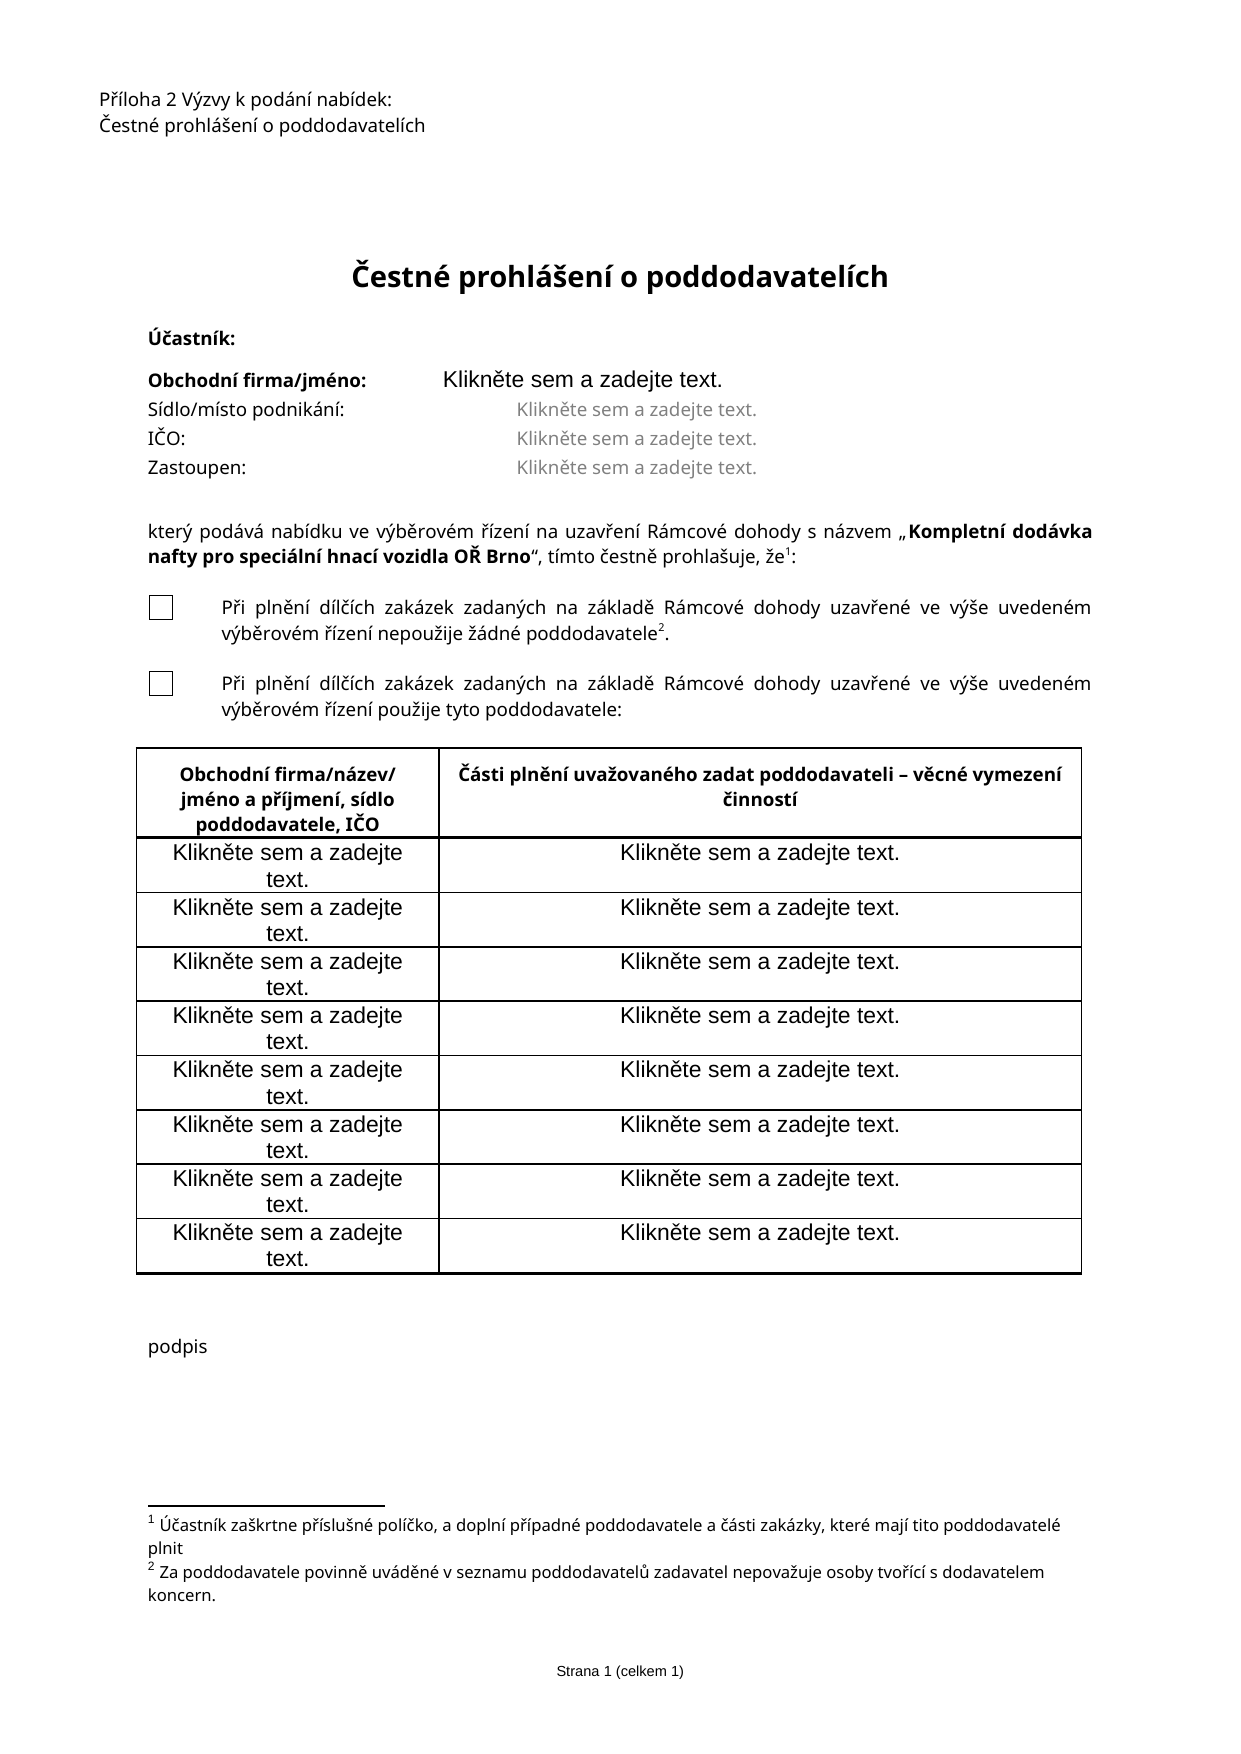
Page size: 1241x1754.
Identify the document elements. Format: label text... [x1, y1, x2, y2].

text Zastoupen: [148, 451, 1093, 480]
title Čestné prohlášení o poddodavatelích [148, 256, 1093, 296]
table_header Obchodní firma/název/ jméno a příjmení, sídlo poddodavatele, IČO [137, 749, 438, 836]
table_header Části plnění uvažovaného zadat poddodavateli – věcné vymezení činností [440, 749, 1081, 836]
text Při plnění dílčích zakázek zadaných na základě Rámcové dohody uzavřené ve výše uvedeném výběrovém řízení použije tyto poddodavatele: [148, 670, 1093, 721]
text IČO: [148, 422, 1093, 451]
text Obchodní firma/jméno: [148, 364, 1093, 393]
text podpis [148, 1329, 1092, 1359]
text Sídlo/místo podnikání: [148, 393, 1093, 422]
text který podává nabídku ve výběrovém řízení na uzavření Rámcové dohody s názvem „Kompletní dodávka nafty pro speciální hnací vozidla OŘ Brno“, tímto čestně prohlašuje, že: [148, 518, 1093, 569]
text Při plnění dílčích zakázek zadaných na základě Rámcové dohody uzavřené ve výše uvedeném výběrovém řízení nepoužije žádné poddodavatele. [148, 594, 1093, 645]
text Účastník: [148, 321, 1093, 352]
